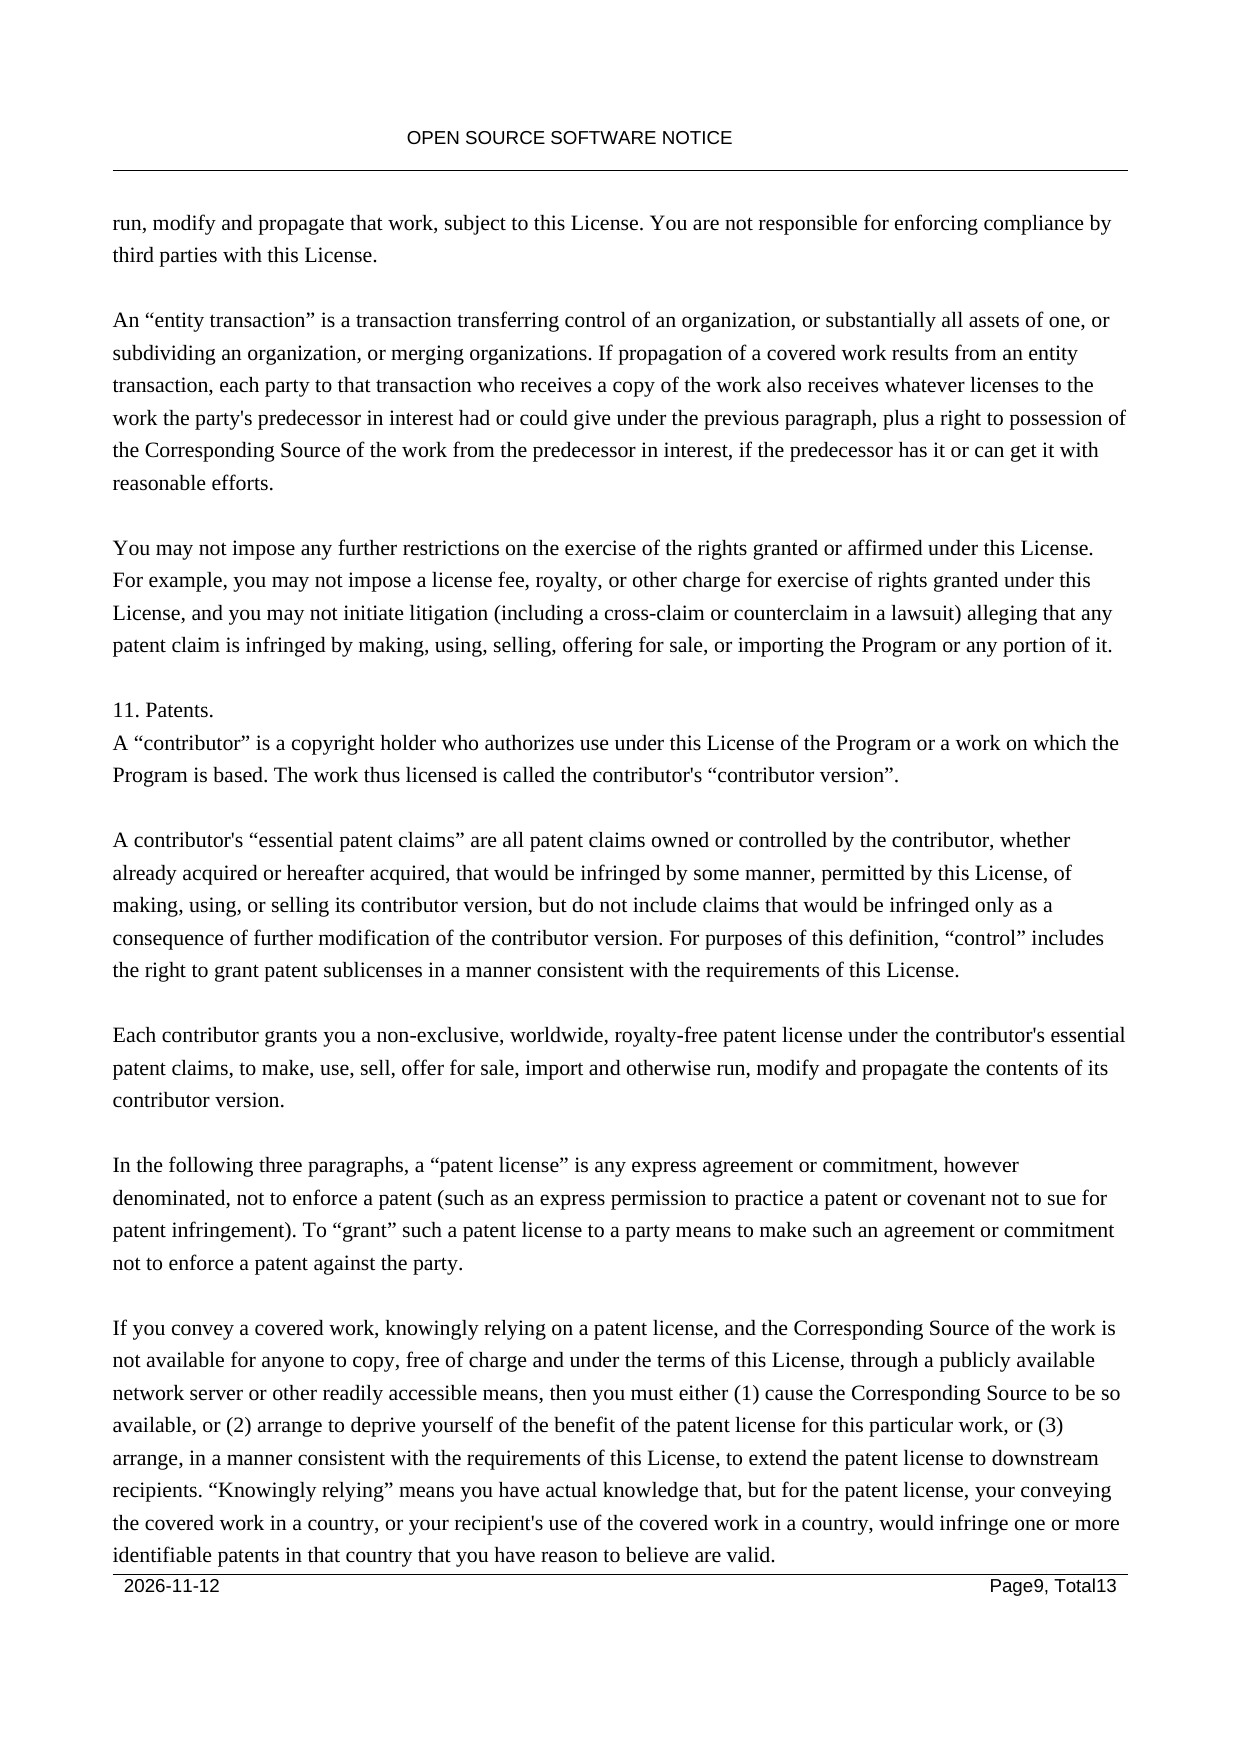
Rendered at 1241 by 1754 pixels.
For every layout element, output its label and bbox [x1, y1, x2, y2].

text [112, 206, 1128, 1571]
